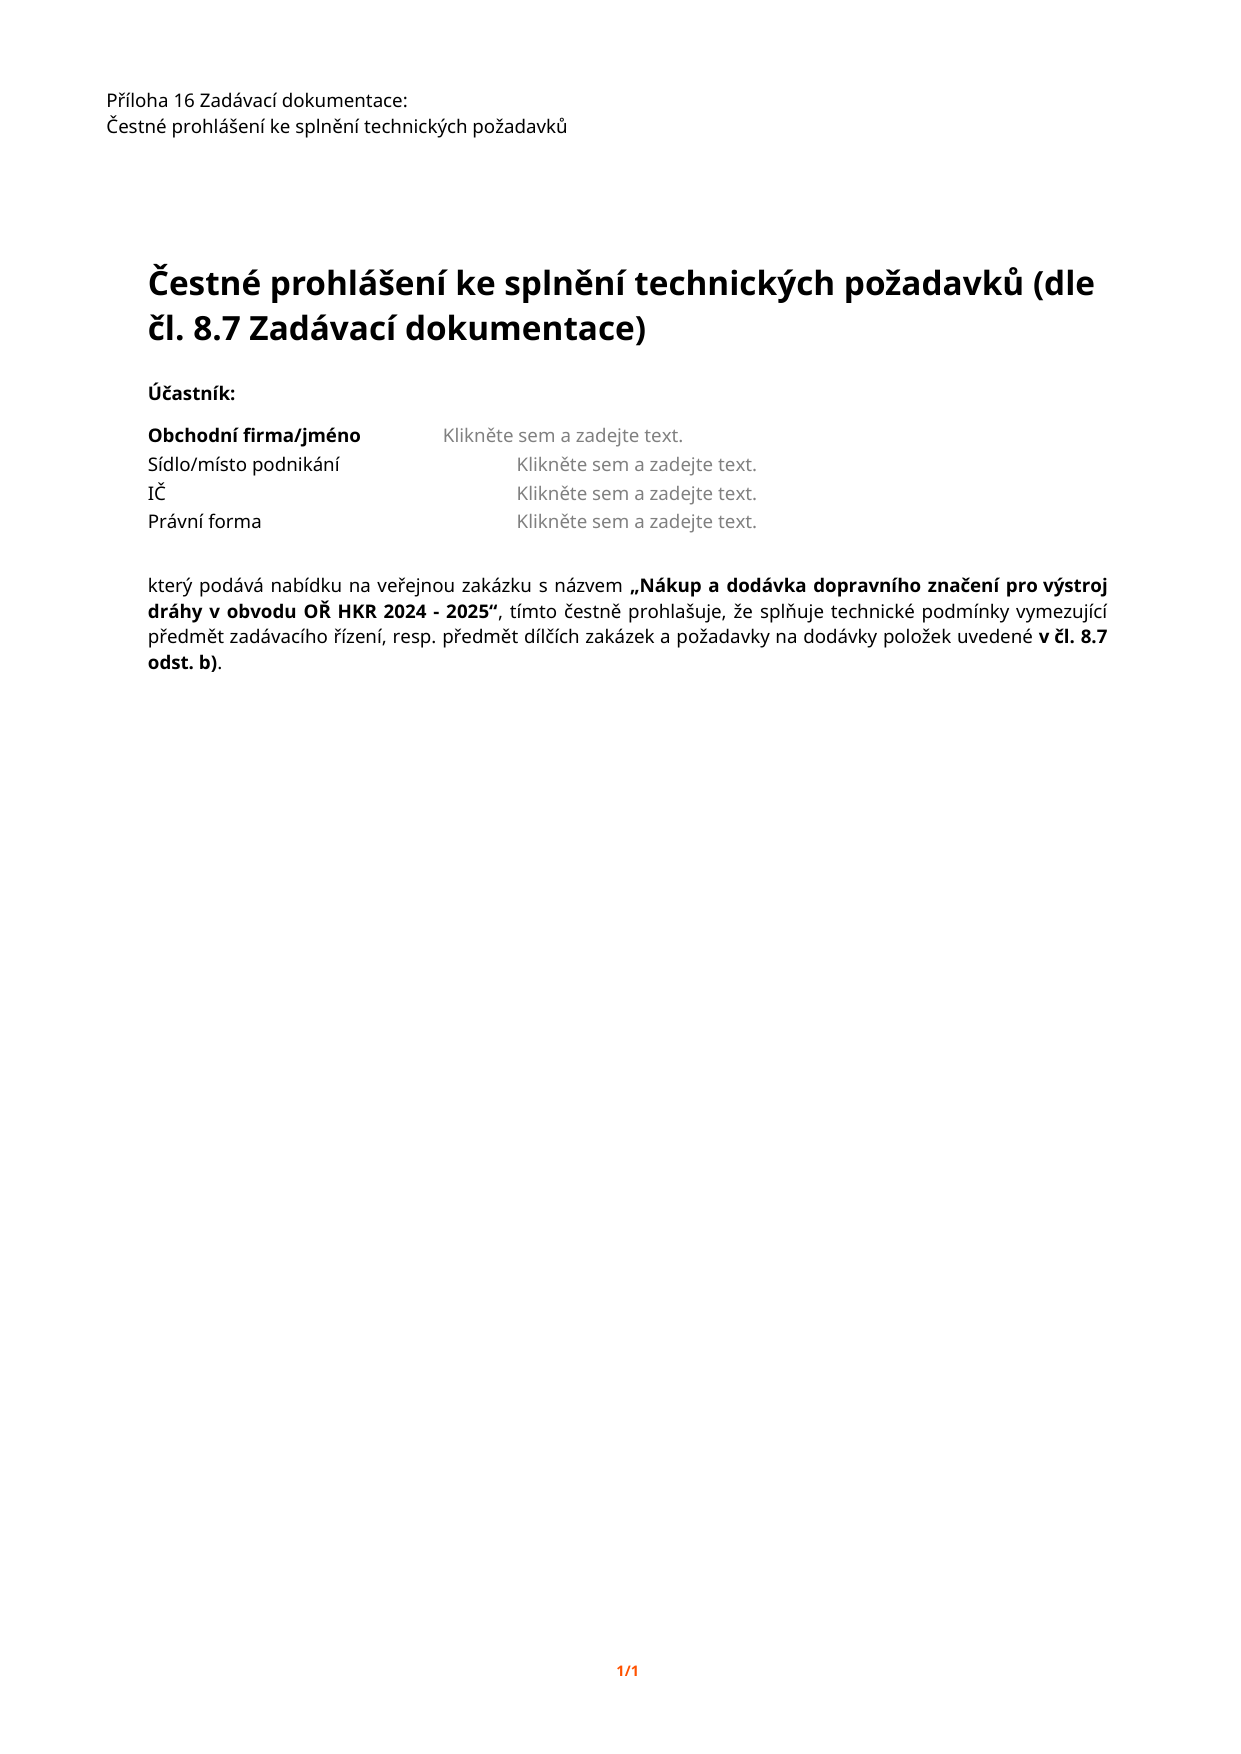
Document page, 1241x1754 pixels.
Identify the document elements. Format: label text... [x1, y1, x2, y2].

text který podává nabídku na veřejnou zakázku s názvem „Nákup a dodávka dopravního značení pro výstroj dráhy v obvodu OŘ HKR 2024 - 2025“, tímto čestně prohlašuje, že splňuje technické podmínky vymezující předmět zadávacího řízení, resp. předmět dílčích zakázek a požadavky na dodávky položek uvedené v čl. 8.7 odst. b). [148, 573, 1107, 675]
text IČ [148, 477, 1107, 506]
text Účastník: [148, 375, 1107, 406]
text Sídlo/místo podnikání [148, 448, 1107, 477]
title Čestné prohlášení ke splnění technických požadavků (dle čl. 8.7 Zadávací dokumentace) [148, 259, 1107, 350]
text Obchodní firma/jméno [148, 419, 1107, 448]
text Právní forma [148, 506, 1107, 535]
